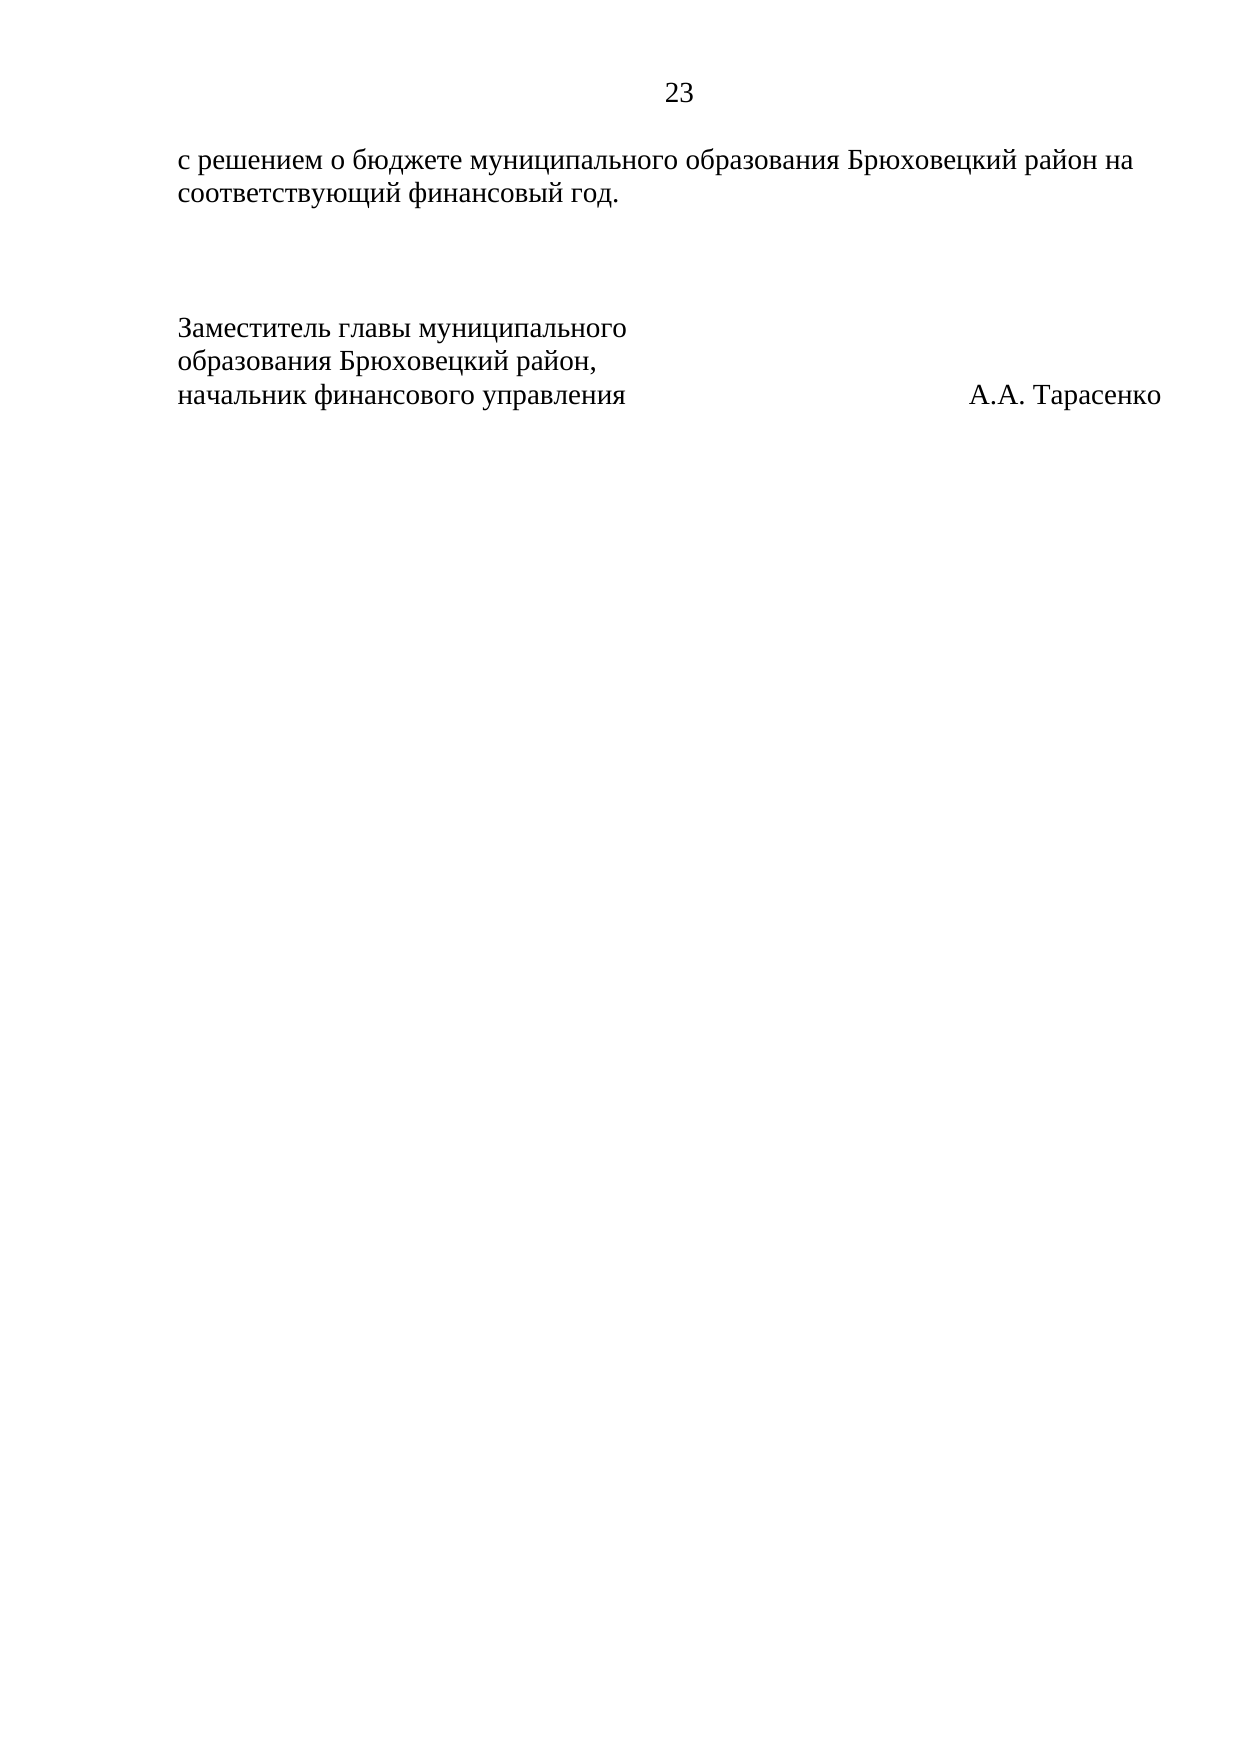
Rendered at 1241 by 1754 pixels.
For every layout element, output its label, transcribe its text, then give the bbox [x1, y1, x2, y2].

text Заместитель главы муниципального [177, 310, 1181, 343]
text соответствующий финансовый год. [177, 176, 1198, 209]
text образования Брюховецкий район, [177, 343, 1181, 377]
text с решением о бюджете муниципального образования Брюховецкий район на [177, 142, 1198, 176]
text начальник финансового управления А.А. Тарасенко [177, 377, 1181, 410]
